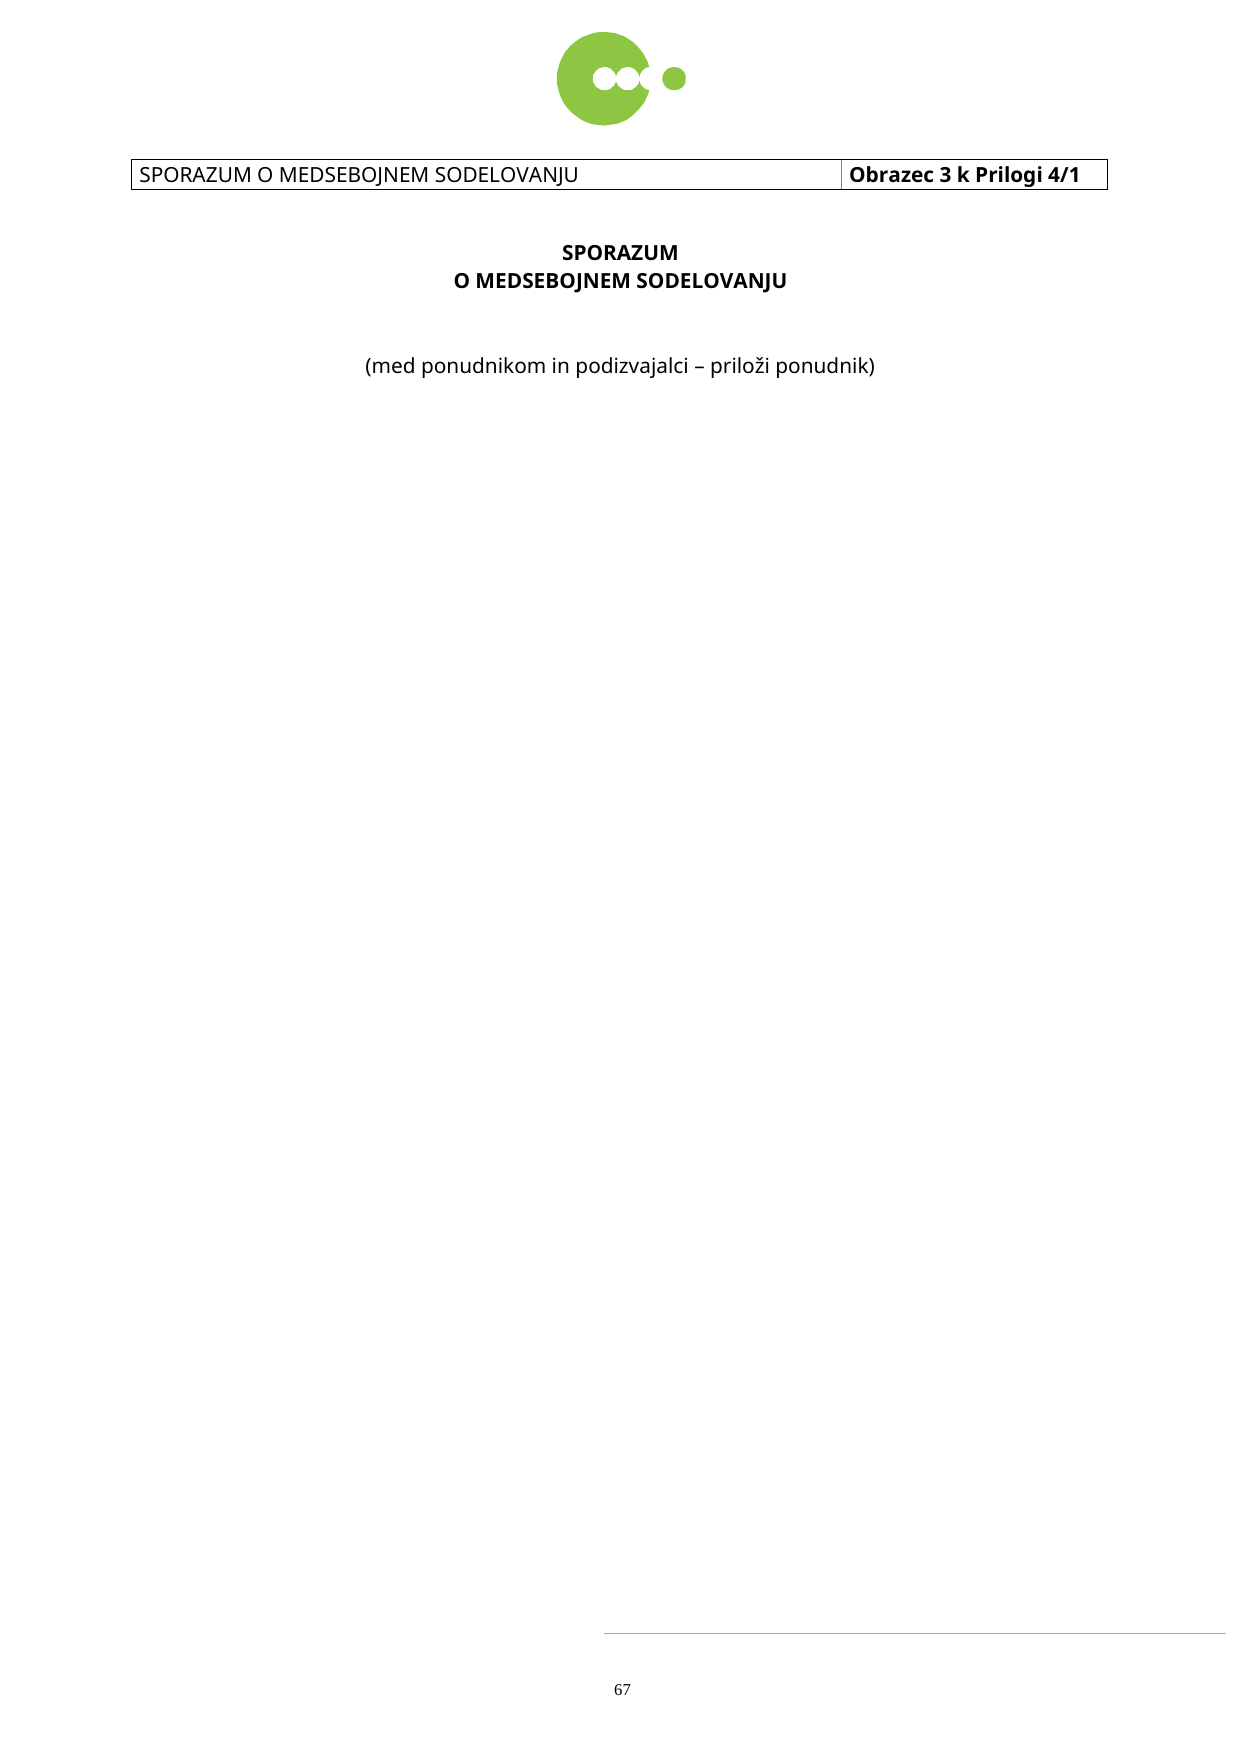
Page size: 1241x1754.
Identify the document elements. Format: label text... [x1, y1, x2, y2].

table_header SPORAZUM O MEDSEBOJNEM SODELOVANJU [132, 160, 841, 188]
table_header Obrazec 3 k Prilogi 4/1 [842, 160, 1107, 188]
text O MEDSEBOJNEM SODELOVANJU [133, 266, 1107, 294]
text (med ponudnikom in podizvajalci – priloži ponudnik) [133, 351, 1107, 380]
text SPORAZUM [133, 238, 1107, 266]
